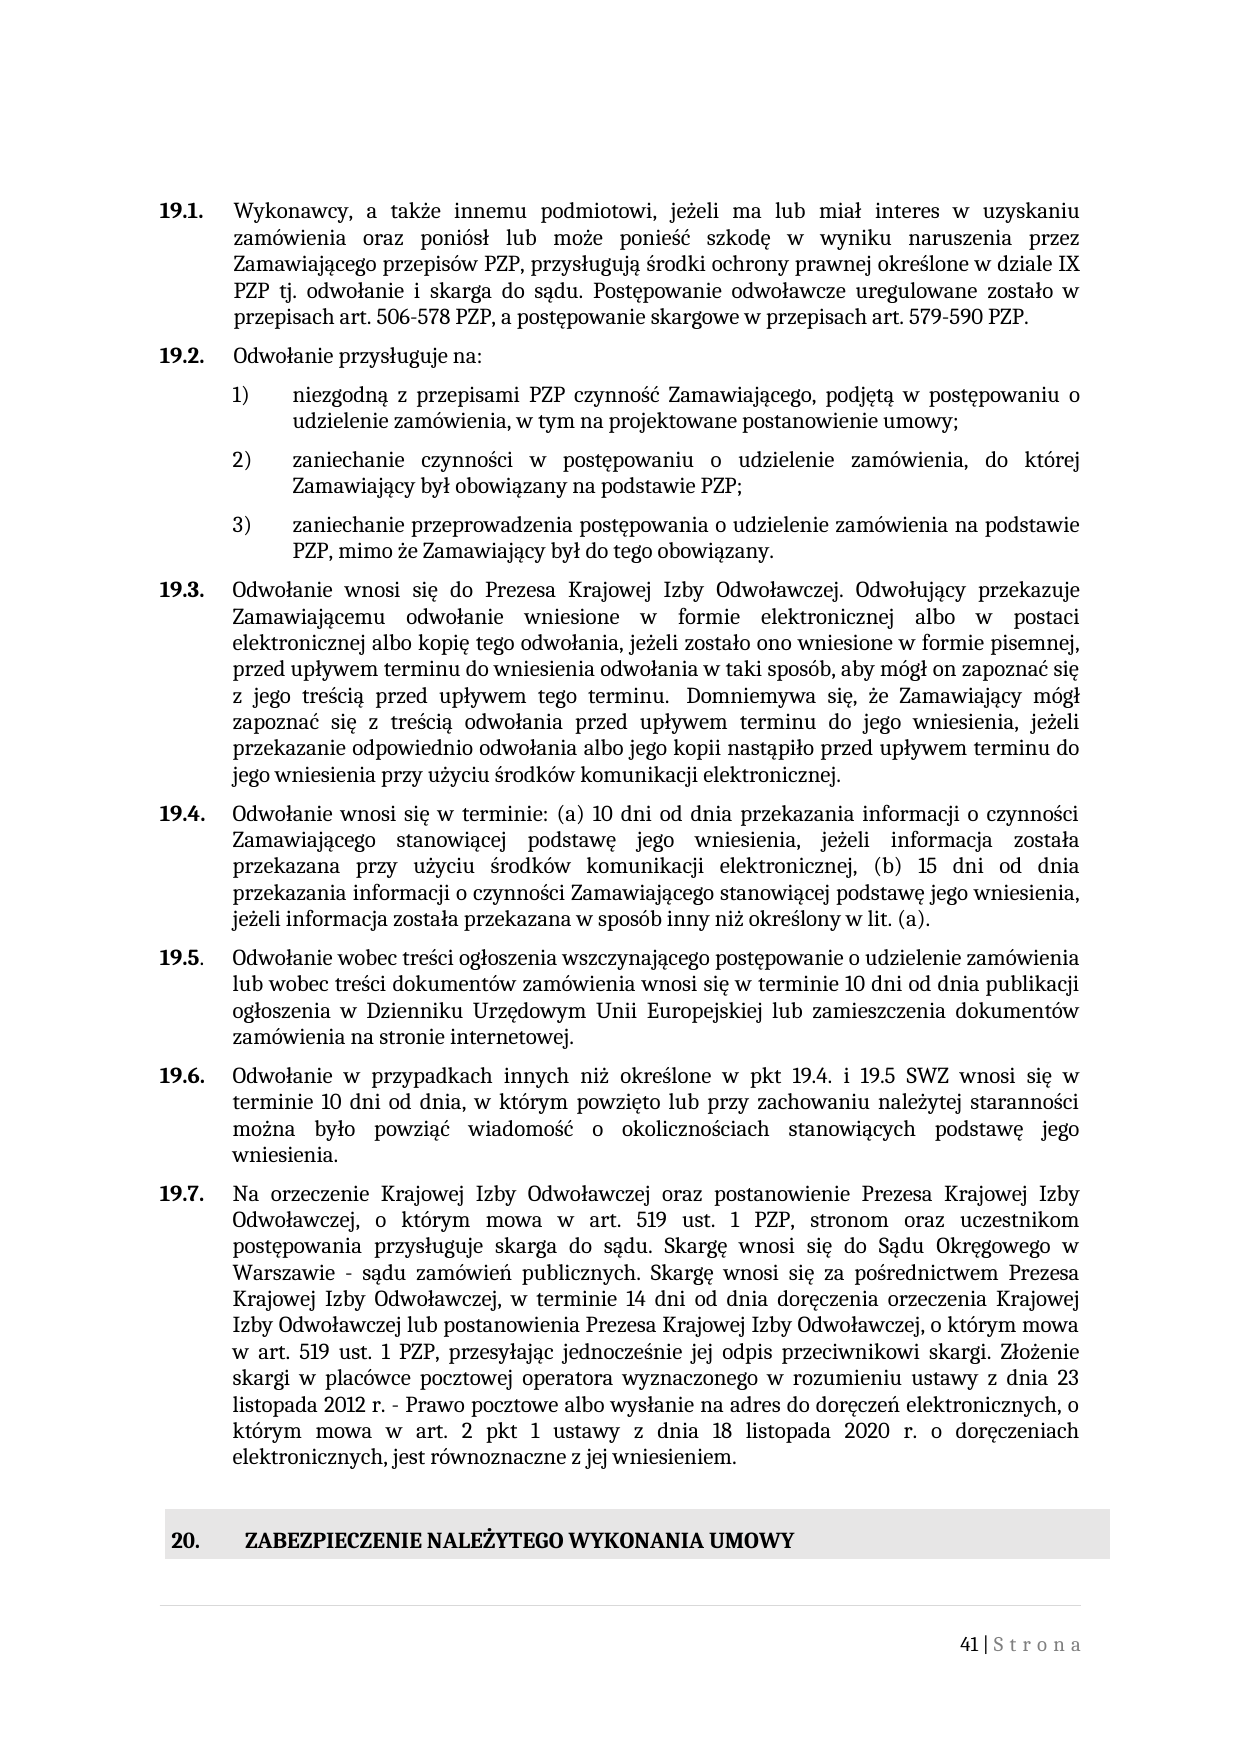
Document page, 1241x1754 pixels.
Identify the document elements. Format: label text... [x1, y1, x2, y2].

text 19.2. Odwołanie przysługuje na: [159, 343, 1081, 369]
text 19.6. Odwołanie w przypadkach innych niż określone w pkt 19.4. i 19.5 SWZ wnosi się w terminie 10 dni od dnia, w którym powzięto lub przy zachowaniu należytej staranności można było powziąć wiadomość o okolicznościach stanowiących podstawę jego wniesienia. [159, 1063, 1081, 1168]
text 19.3. Odwołanie wnosi się do Prezesa Krajowej Izby Odwoławczej. Odwołujący przekazuje Zamawiającemu odwołanie wniesione w formie elektronicznej albo w postaci elektronicznej albo kopię tego odwołania, jeżeli zostało ono wniesione w formie pisemnej, przed upływem terminu do wniesienia odwołania w taki sposób, aby mógł on zapoznać się z jego treścią przed upływem tego terminu. Domniemywa się, że Zamawiający mógł zapoznać się z treścią odwołania przed upływem terminu do jego wniesienia, jeżeli przekazanie odpowiednio odwołania albo jego kopii nastąpiło przed upływem terminu do jego wniesienia przy użyciu środków komunikacji elektronicznej. [159, 577, 1081, 788]
text 19.7. Na orzeczenie Krajowej Izby Odwoławczej oraz postanowienie Prezesa Krajowej Izby Odwoławczej, o którym mowa w art. 519 ust. 1 PZP, stronom oraz uczestnikom postępowania przysługuje skarga do sądu. Skargę wnosi się do Sądu Okręgowego w Warszawie - sądu zamówień publicznych. Skargę wnosi się za pośrednictwem Prezesa Krajowej Izby Odwoławczej, w terminie 14 dni od dnia doręczenia orzeczenia Krajowej Izby Odwoławczej lub postanowienia Prezesa Krajowej Izby Odwoławczej, o którym mowa w art. 519 ust. 1 PZP, przesyłając jednocześnie jej odpis przeciwnikowi skargi. Złożenie skargi w placówce pocztowej operatora wyznaczonego w rozumieniu ustawy z dnia 23 listopada 2012 r. - Prawo pocztowe albo wysłanie na adres do doręczeń elektronicznych, o którym mowa w art. 2 pkt 1 ustawy z dnia 18 listopada 2020 r. o doręczeniach elektronicznych, jest równoznaczne z jej wniesieniem. [159, 1181, 1081, 1470]
table_header 20. ZABEZPIECZENIE NALEŻYTEGO WYKONANIA UMOWY [165, 1509, 1110, 1559]
list niezgodną z przepisami PZP czynność Zamawiającego, podjętą w postępowaniu o udzielenie zamówienia, w tym na projektowane postanowienie umowy; [232, 381, 1081, 434]
text 19.5. Odwołanie wobec treści ogłoszenia wszczynającego postępowanie o udzielenie zamówienia lub wobec treści dokumentów zamówienia wnosi się w terminie 10 dni od dnia publikacji ogłoszenia w Dzienniku Urzędowym Unii Europejskiej lub zamieszczenia dokumentów zamówienia na stronie internetowej. [159, 945, 1081, 1050]
list zaniechanie czynności w postępowaniu o udzielenie zamówienia, do której Zamawiający był obowiązany na podstawie PZP; [232, 447, 1081, 499]
text 3) zaniechanie przeprowadzenia postępowania o udzielenie zamówienia na podstawie PZP, mimo że Zamawiający był do tego obowiązany. [232, 512, 1081, 564]
text 19.1. Wykonawcy, a także innemu podmiotowi, jeżeli ma lub miał interes w uzyskaniu zamówienia oraz poniósł lub może ponieść szkodę w wyniku naruszenia przez Zamawiającego przepisów PZP, przysługują środki ochrony prawnej określone w dziale IX PZP tj. odwołanie i skarga do sądu. Postępowanie odwoławcze uregulowane zostało w przepisach art. 506-578 PZP, a postępowanie skargowe w przepisach art. 579-590 PZP. [159, 198, 1081, 330]
text 19.4. Odwołanie wnosi się w terminie: (a) 10 dni od dnia przekazania informacji o czynności Zamawiającego stanowiącej podstawę jego wniesienia, jeżeli informacja została przekazana przy użyciu środków komunikacji elektronicznej, (b) 15 dni od dnia przekazania informacji o czynności Zamawiającego stanowiącej podstawę jego wniesienia, jeżeli informacja została przekazana w sposób inny niż określony w lit. (a). [159, 800, 1081, 932]
